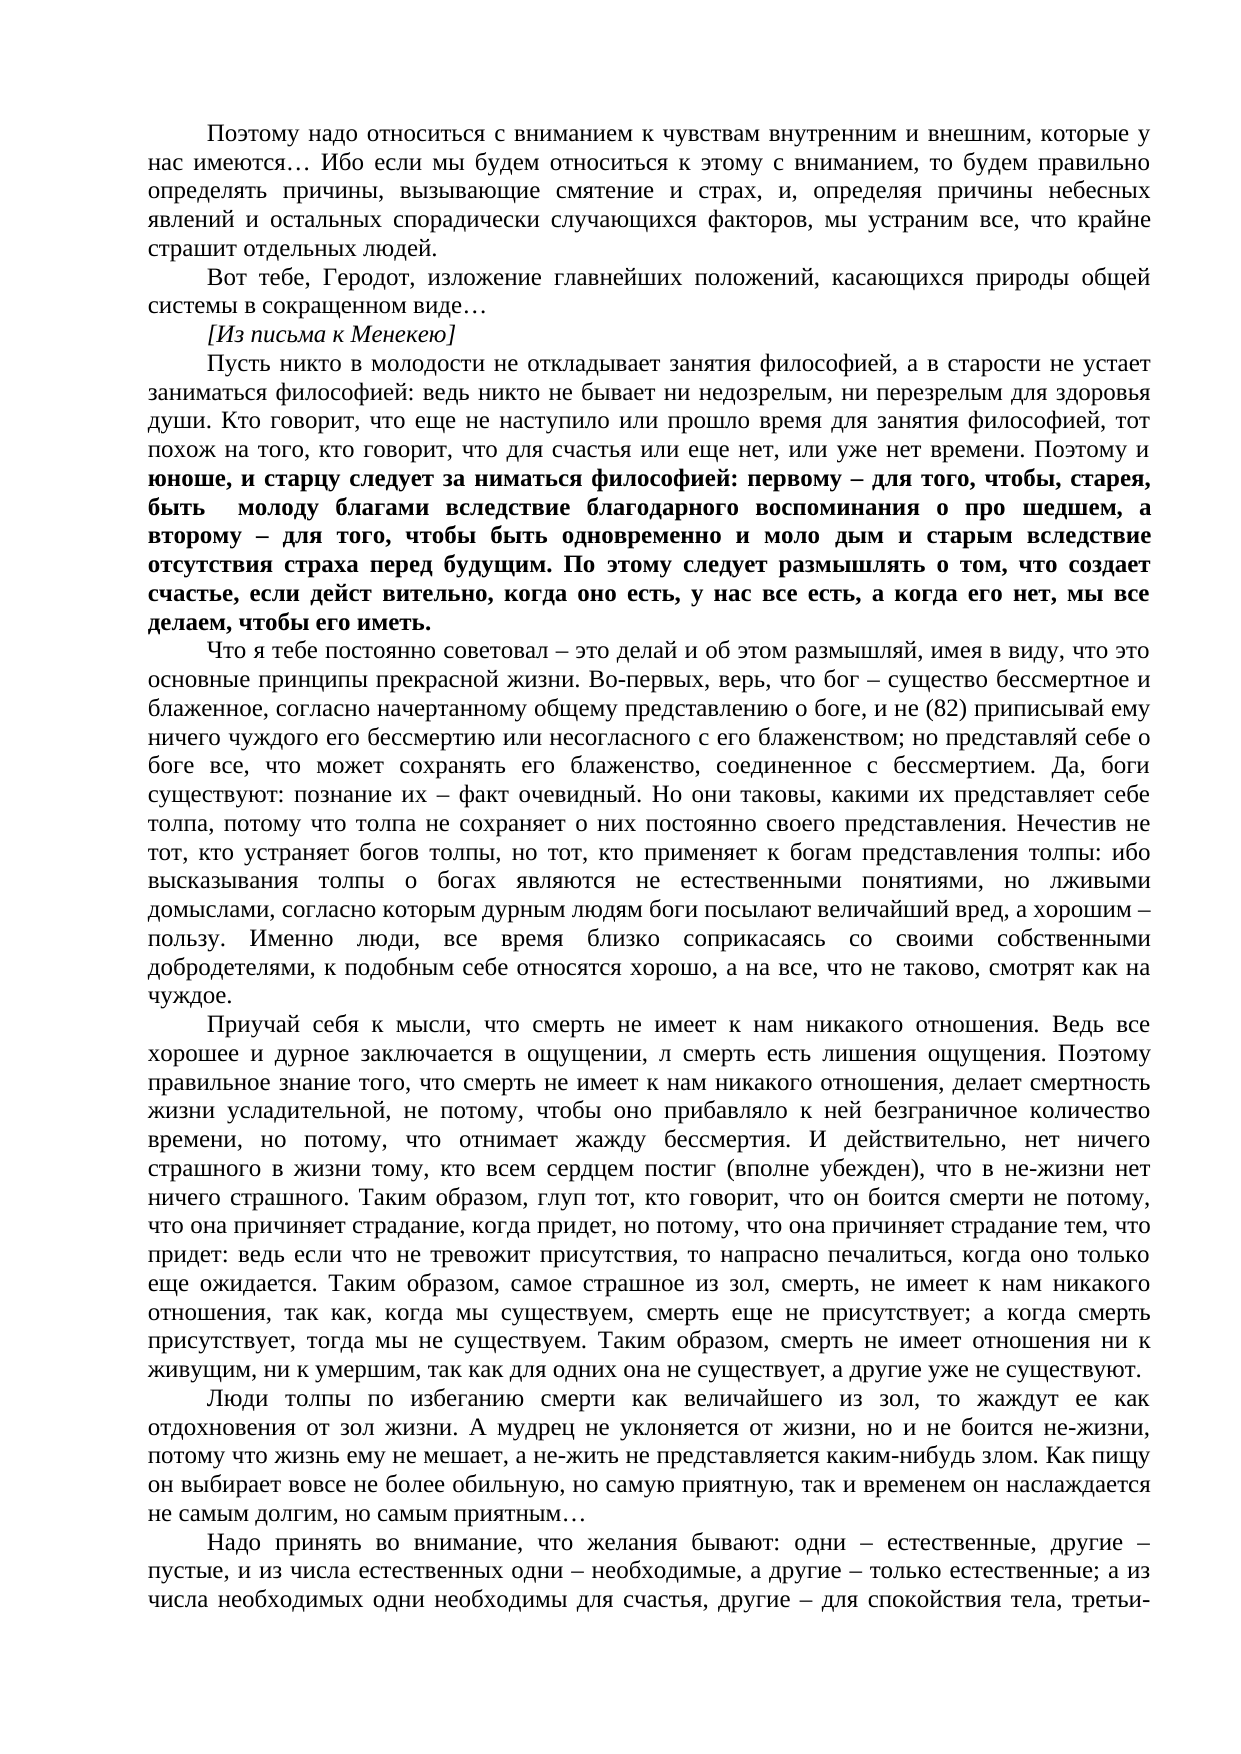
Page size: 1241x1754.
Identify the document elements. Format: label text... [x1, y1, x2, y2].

text Поэтому надо относиться с вниманием к чувствам внутренним и внешним, которые у нас имеются… Ибо если мы будем относиться к этому с вниманием, то будем правильно определять причины, вызывающие смятение и страх, и, определяя причины небесных явлений и остальных спорадически случающихся факторов, мы устраним все, что крайне страшит отдельных людей. [148, 118, 1152, 262]
text Приучай себя к мысли, что смерть не имеет к нам никакого отношения. Ведь все хорошее и дурное заключается в ощущении, л смерть есть лишения ощущения. Поэтому правильное знание того, что смерть не имеет к нам никакого отношения, делает смертность жизни усладительной, не потому, чтобы оно прибавляло к ней безграничное количество времени, но потому, что отнимает жажду бессмертия. И действительно, нет ничего страшного в жизни тому, кто всем сердцем постиг (вполне убежден), что в не-жизни нет ничего страшного. Таким образом, глуп тот, кто говорит, что он боится смерти не потому, что она причиняет страдание, когда придет, но потому, что она причиняет страдание тем, что придет: ведь если что не тревожит присутствия, то напрасно печалиться, когда оно только еще ожидается. Таким образом, самое страшное из зол, смерть, не имеет к нам никакого отношения, так как, когда мы существуем, смерть еще не присутствует; а когда смерть присутствует, тогда мы не существуем. Таким образом, смерть не имеет отношения ни к живущим, ни к умершим, так как для одних она не существует, а другие уже не существуют. [148, 1009, 1152, 1383]
text Пусть никто в молодости не откладывает занятия философией, а в старости не устает заниматься философией: ведь никто не бывает ни недозрелым, ни перезрелым для здоровья души. Кто говорит, что еще не наступило или прошло время для занятия философией, тот похож на того, кто говорит, что для счастья или еще нет, или уже нет времени. Поэтому и юноше, и старцу следует за ниматься философией: первому – для того, чтобы, старея, быть молоду благами вследствие благодарного воспоминания о про шедшем, а второму – для того, чтобы быть одновременно и моло дым и старым вследствие отсутствия страха перед будущим. По этому следует размышлять о том, что создает счастье, если дейст вительно, когда оно есть, у нас все есть, а когда его нет, мы все делаем, чтобы его иметь. [148, 348, 1152, 636]
text Вот тебе, Геродот, изложение главнейших положений, касающихся природы общей системы в сокращенном виде… [148, 262, 1152, 319]
text Люди толпы по избеганию смерти как величайшего из зол, то жаждут ее как отдохновения от зол жизни. А мудрец не уклоняется от жизни, но и не боится не-жизни, потому что жизнь ему не мешает, а не-жить не представляется каким-нибудь злом. Как пищу он выбирает вовсе не более обильную, но самую приятную, так и временем он наслаждается не самым долгим, но самым приятным… [148, 1383, 1152, 1527]
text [148, 1527, 1152, 1613]
text [Из письма к Менекею] [148, 319, 1152, 348]
text Что я тебе постоянно советовал – это делай и об этом размышляй, имея в виду, что это основные принципы прекрасной жизни. Во-первых, верь, что бог – существо бессмертное и блаженное, согласно начертанному общему представлению о боге, и не (82) приписывай ему ничего чуждого его бессмертию или несогласного с его блаженством; но представляй себе о боге все, что может сохранять его блаженство, соединенное с бессмертием. Да, боги существуют: познание их – факт очевидный. Но они таковы, какими их представляет себе толпа, потому что толпа не сохраняет о них постоянно своего представления. Нечестив не тот, кто устраняет богов толпы, но тот, кто применяет к богам представления толпы: ибо высказывания толпы о богах являются не естественными понятиями, но лживыми домыслами, согласно которым дурным людям боги посылают величайший вред, а хорошим – пользу. Именно люди, все время близко соприкасаясь со своими собственными добродетелями, к подобным себе относятся хорошо, а на все, что нe таково, смотрят как на чуждое. [148, 636, 1152, 1009]
